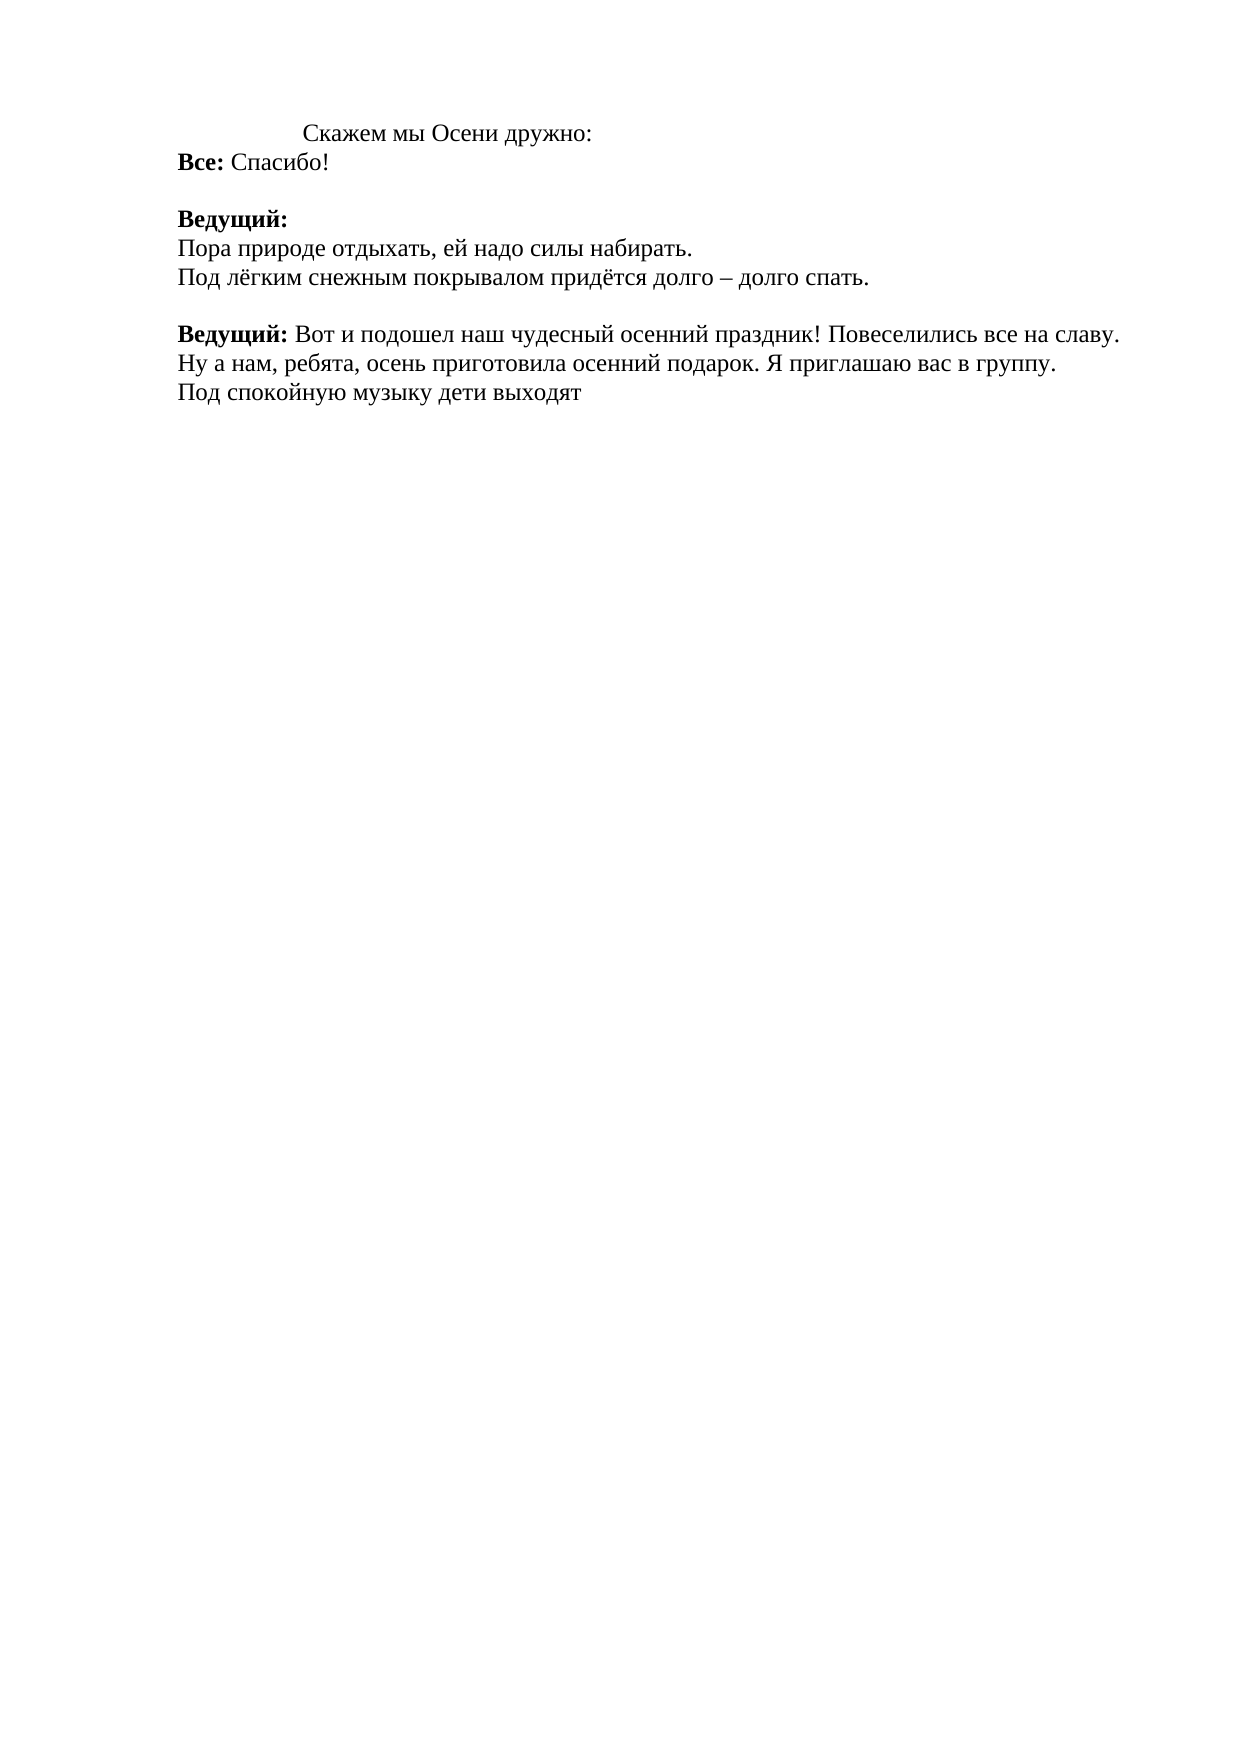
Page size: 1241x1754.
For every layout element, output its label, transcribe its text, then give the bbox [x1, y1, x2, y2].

text Под лёгким снежным покрывалом придётся долго – долго спать. [177, 262, 1152, 291]
text Под спокойную музыку дети выходят [177, 377, 1152, 406]
text Все: Спасибо! [177, 147, 1152, 176]
text Пора природе отдыхать, ей надо силы набирать. [177, 233, 1152, 262]
text Ведущий: Вот и подошел наш чудесный осенний праздник! Повеселились все на славу. Ну а нам, ребята, осень приготовила осенний подарок. Я приглашаю вас в группу. [177, 319, 1152, 377]
text Ведущий: [177, 204, 1152, 233]
text Скажем мы Осени дружно: [177, 118, 1152, 147]
